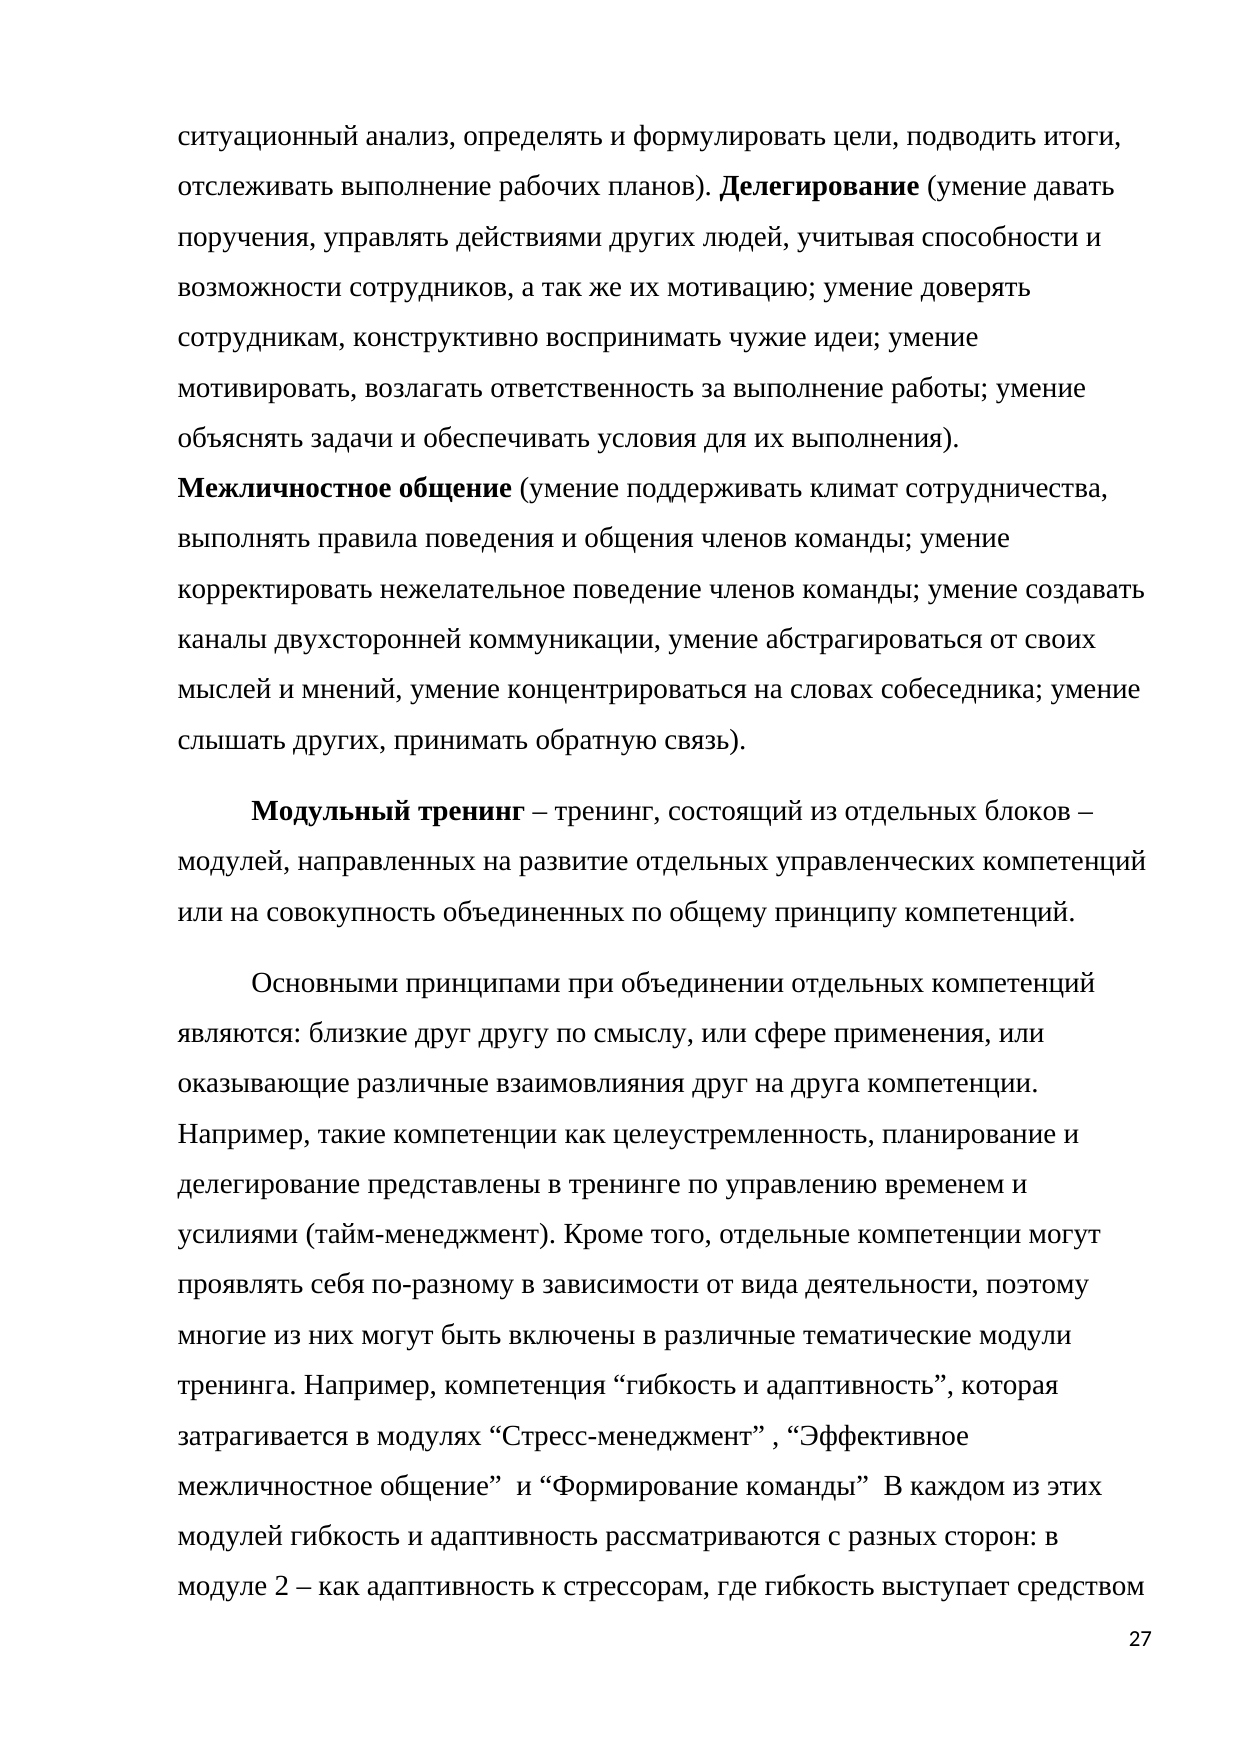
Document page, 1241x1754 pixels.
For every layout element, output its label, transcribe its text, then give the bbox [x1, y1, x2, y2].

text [177, 118, 1152, 755]
text Модульный тренинг – тренинг, состоящий из отдельных блоков – модулей, направленных на развитие отдельных управленческих компетенций или на совокупность объединенных по общему принципу компетенций. [177, 793, 1152, 927]
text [177, 965, 1152, 1602]
